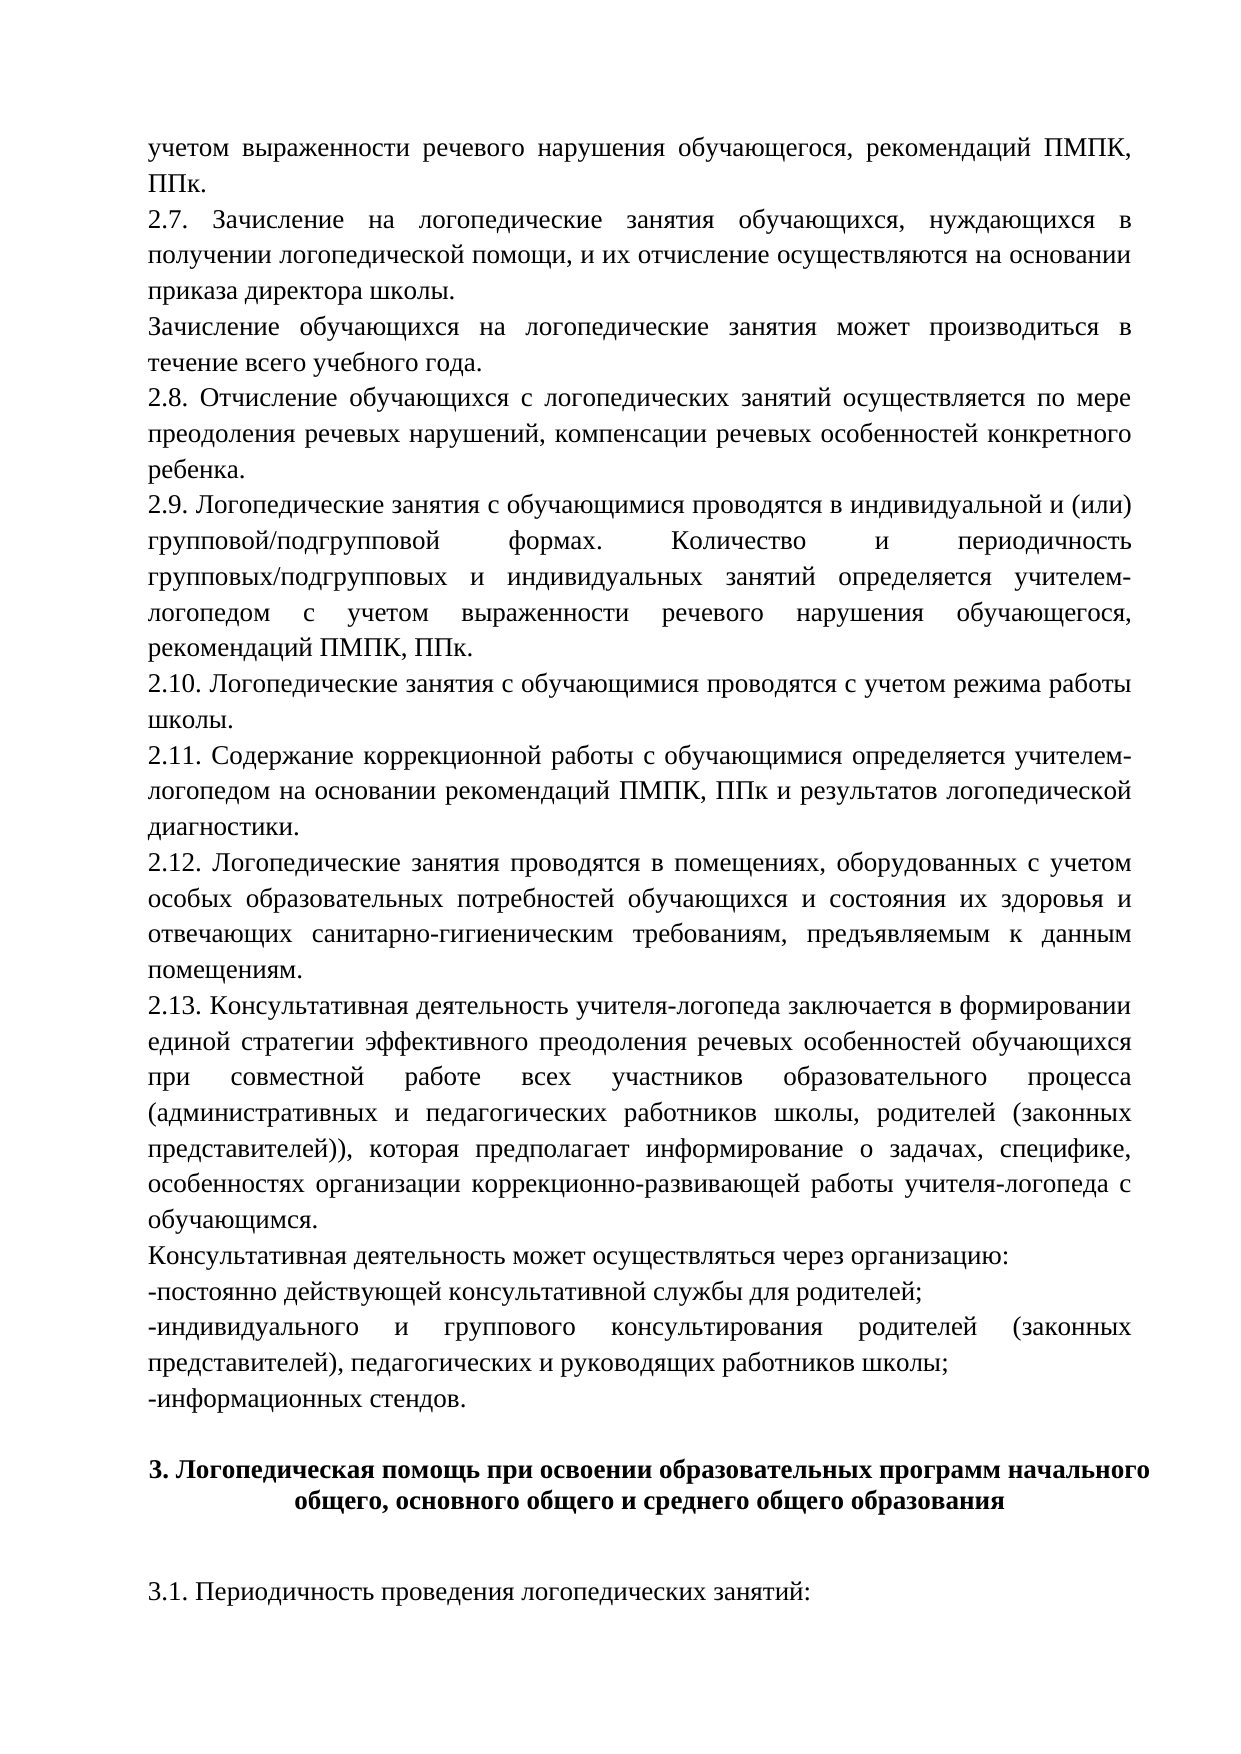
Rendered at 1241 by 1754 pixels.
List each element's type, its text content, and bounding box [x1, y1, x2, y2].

text 3. Логопедическая помощь при освоении образовательных программ начального общего, основного общего и среднего общего образования [148, 1453, 1152, 1516]
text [148, 131, 1133, 198]
text -информационных стендов. [148, 1382, 1133, 1413]
text 2.11. Содержание коррекционной работы с обучающимися определяется учителем-логопедом на основании рекомендаций ПМПК, ППк и результатов логопедической диагностики. [148, 739, 1133, 841]
text 2.12. Логопедические занятия проводятся в помещениях, оборудованных с учетом особых образовательных потребностей обучающихся и состояния их здоровья и отвечающих санитарно-гигиеническим требованиям, предъявляемым к данным помещениям. [148, 846, 1133, 984]
text 3.1. Периодичность проведения логопедических занятий: [148, 1576, 1133, 1607]
text 2.8. Отчисление обучающихся с логопедических занятий осуществляется по мере преодоления речевых нарушений, компенсации речевых особенностей конкретного ребенка. [148, 381, 1133, 484]
text -индивидуального и группового консультирования родителей (законных представителей), педагогических и руководящих работников школы; [148, 1310, 1133, 1377]
text 2.7. Зачисление на логопедические занятия обучающихся, нуждающихся в получении логопедической помощи, и их отчисление осуществляются на основании приказа директора школы. [148, 203, 1133, 305]
text Зачисление обучающихся на логопедические занятия может производиться в течение всего учебного года. [148, 310, 1133, 377]
text 2.9. Логопедические занятия с обучающимися проводятся в индивидуальной и (или) групповой/подгрупповой формах. Количество и периодичность групповых/подгрупповых и индивидуальных занятий определяется учителем-логопедом с учетом выраженности речевого нарушения обучающегося, рекомендаций ПМПК, ППк. [148, 489, 1133, 663]
text Консультативная деятельность может осуществляться через организацию: [148, 1239, 1133, 1270]
text 2.10. Логопедические занятия с обучающимися проводятся с учетом режима работы школы. [148, 667, 1133, 734]
text -постоянно действующей консультативной службы для родителей; [148, 1275, 1133, 1306]
text 2.13. Консультативная деятельность учителя-логопеда заключается в формировании единой стратегии эффективного преодоления речевых особенностей обучающихся при совместной работе всех участников образовательного процесса (административных и педагогических работников школы, родителей (законных представителей)), которая предполагает информирование о задачах, специфике, особенностях организации коррекционно-развивающей работы учителя-логопеда с обучающимся. [148, 989, 1133, 1234]
